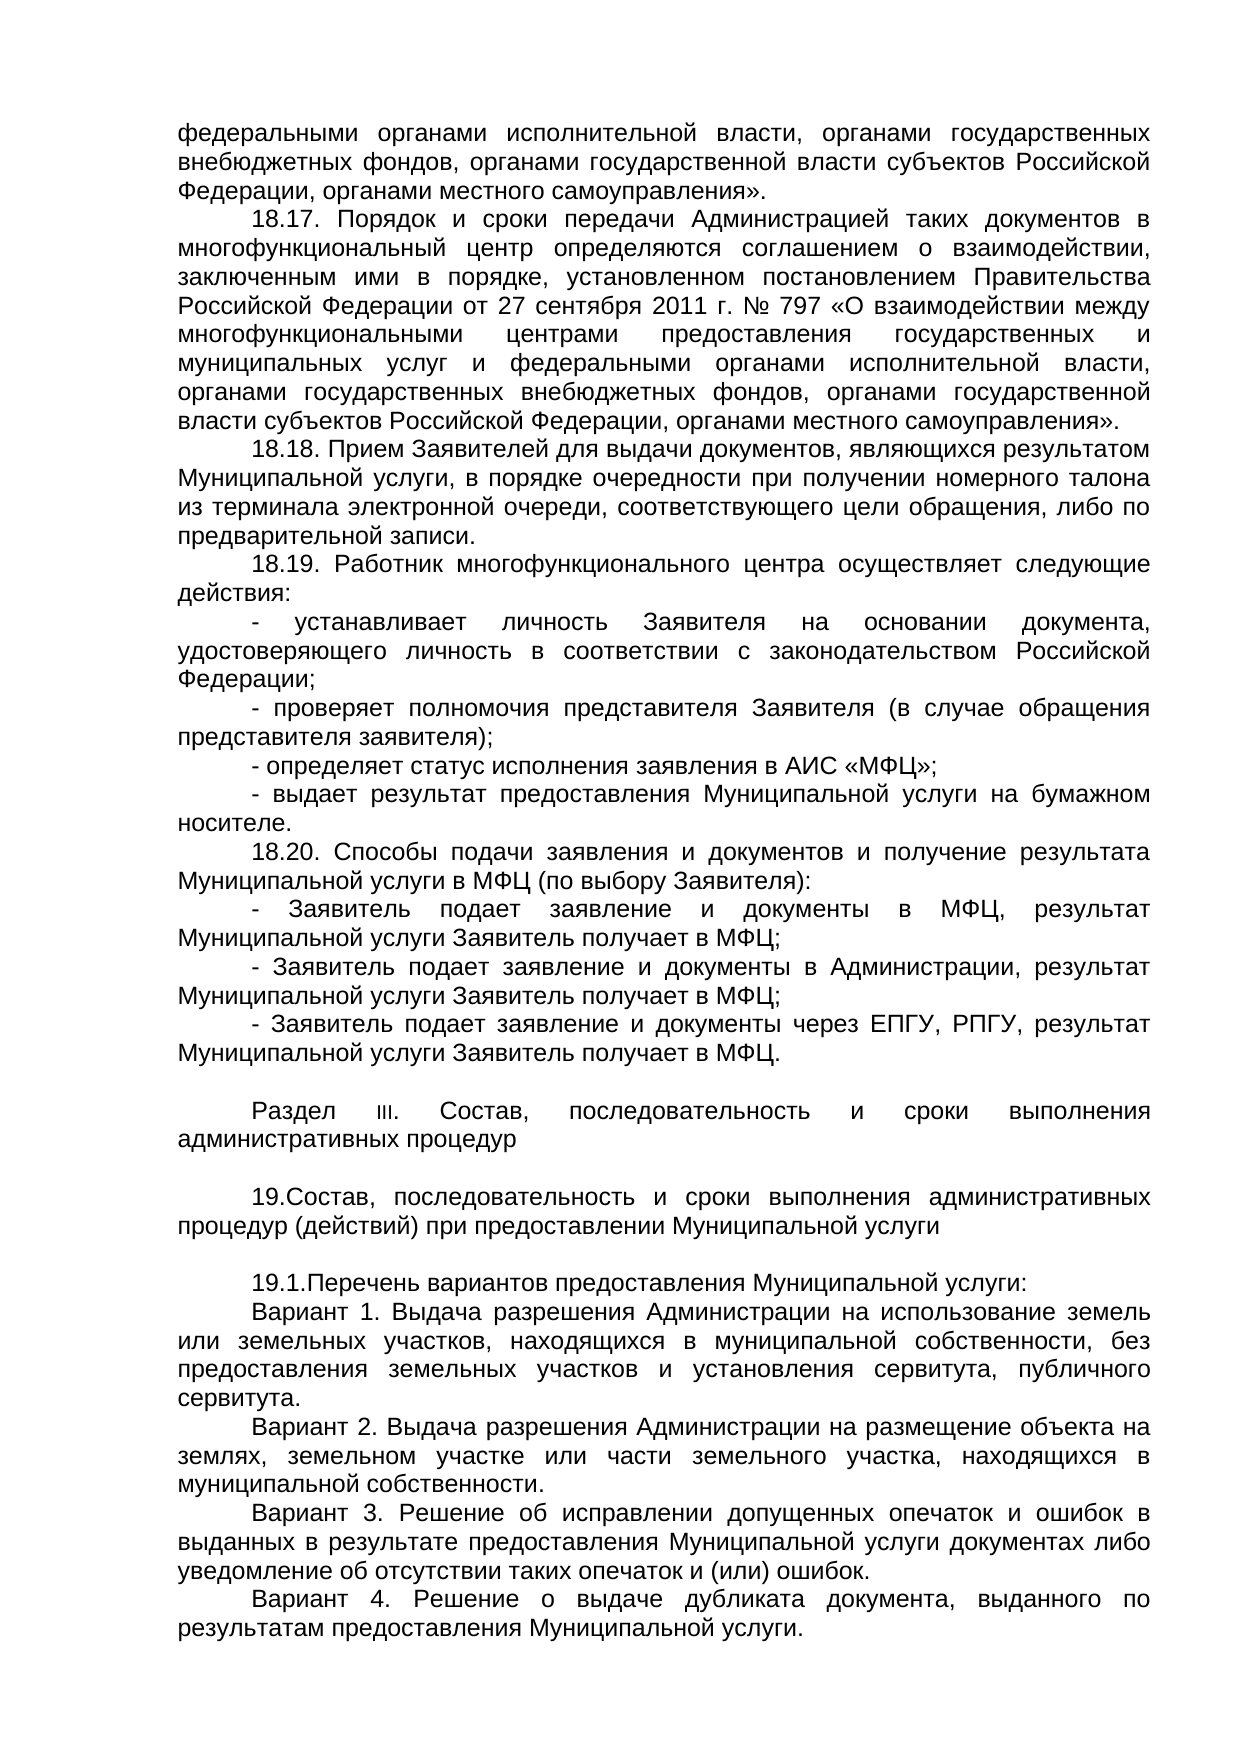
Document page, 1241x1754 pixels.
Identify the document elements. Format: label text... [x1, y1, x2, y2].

text - Заявитель подает заявление и документы в Администрации, результат Муниципальной услуги Заявитель получает в МФЦ; [177, 952, 1152, 1009]
text - определяет статус исполнения заявления в АИС «МФЦ»; [177, 751, 1152, 779]
text Вариант 4. Решение о выдаче дубликата документа, выданного по результатам предоставления Муниципальной услуги. [177, 1584, 1152, 1642]
text 18.19. Работник многофункционального центра осуществляет следующие действия: [177, 549, 1152, 607]
text - проверяет полномочия представителя Заявителя (в случае обращения представителя заявителя); [177, 693, 1152, 751]
text - выдает результат предоставления Муниципальной услуги на бумажном носителе. [177, 779, 1152, 837]
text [177, 118, 1152, 204]
text Раздел iii. Состав, последовательность и сроки выполнения административных процедур [177, 1096, 1152, 1153]
text - Заявитель подает заявление и документы через ЕПГУ, РПГУ, результат Муниципальной услуги Заявитель получает в МФЦ. [177, 1009, 1152, 1067]
text - устанавливает личность Заявителя на основании документа, удостоверяющего личность в соответствии с законодательством Российской Федерации; [177, 607, 1152, 693]
text Вариант 3. Решение об исправлении допущенных опечаток и ошибок в выданных в результате предоставления Муниципальной услуги документах либо уведомление об отсутствии таких опечаток и (или) ошибок. [177, 1498, 1152, 1584]
text 18.17. Порядок и сроки передачи Администрацией таких документов в многофункциональный центр определяются соглашением о взаимодействии, заключенным ими в порядке, установленном постановлением Правительства Российской Федерации от 27 сентября 2011 г. № 797 «О взаимодействии между многофункциональными центрами предоставления государственных и муниципальных услуг и федеральными органами исполнительной власти, органами государственных внебюджетных фондов, органами государственной власти субъектов Российской Федерации, органами местного самоуправления». [177, 204, 1152, 434]
text Вариант 2. Выдача разрешения Администрации на размещение объекта на землях, земельном участке или части земельного участка, находящихся в муниципальной собственности. [177, 1412, 1152, 1498]
text 18.18. Прием Заявителей для выдачи документов, являющихся результатом Муниципальной услуги, в порядке очередности при получении номерного талона из терминала электронной очереди, соответствующего цели обращения, либо по предварительной записи. [177, 434, 1152, 549]
text - Заявитель подает заявление и документы в МФЦ, результат Муниципальной услуги Заявитель получает в МФЦ; [177, 894, 1152, 952]
text 19.Состав, последовательность и сроки выполнения административных процедур (действий) при предоставлении Муниципальной услуги [177, 1182, 1152, 1239]
text Вариант 1. Выдача разрешения Администрации на использование земель или земельных участков, находящихся в муниципальной собственности, без предоставления земельных участков и установления сервитута, публичного сервитута. [177, 1297, 1152, 1412]
text 18.20. Способы подачи заявления и документов и получение результата Муниципальной услуги в МФЦ (по выбору Заявителя): [177, 837, 1152, 894]
text 19.1.Перечень вариантов предоставления Муниципальной услуги: [177, 1268, 1152, 1297]
